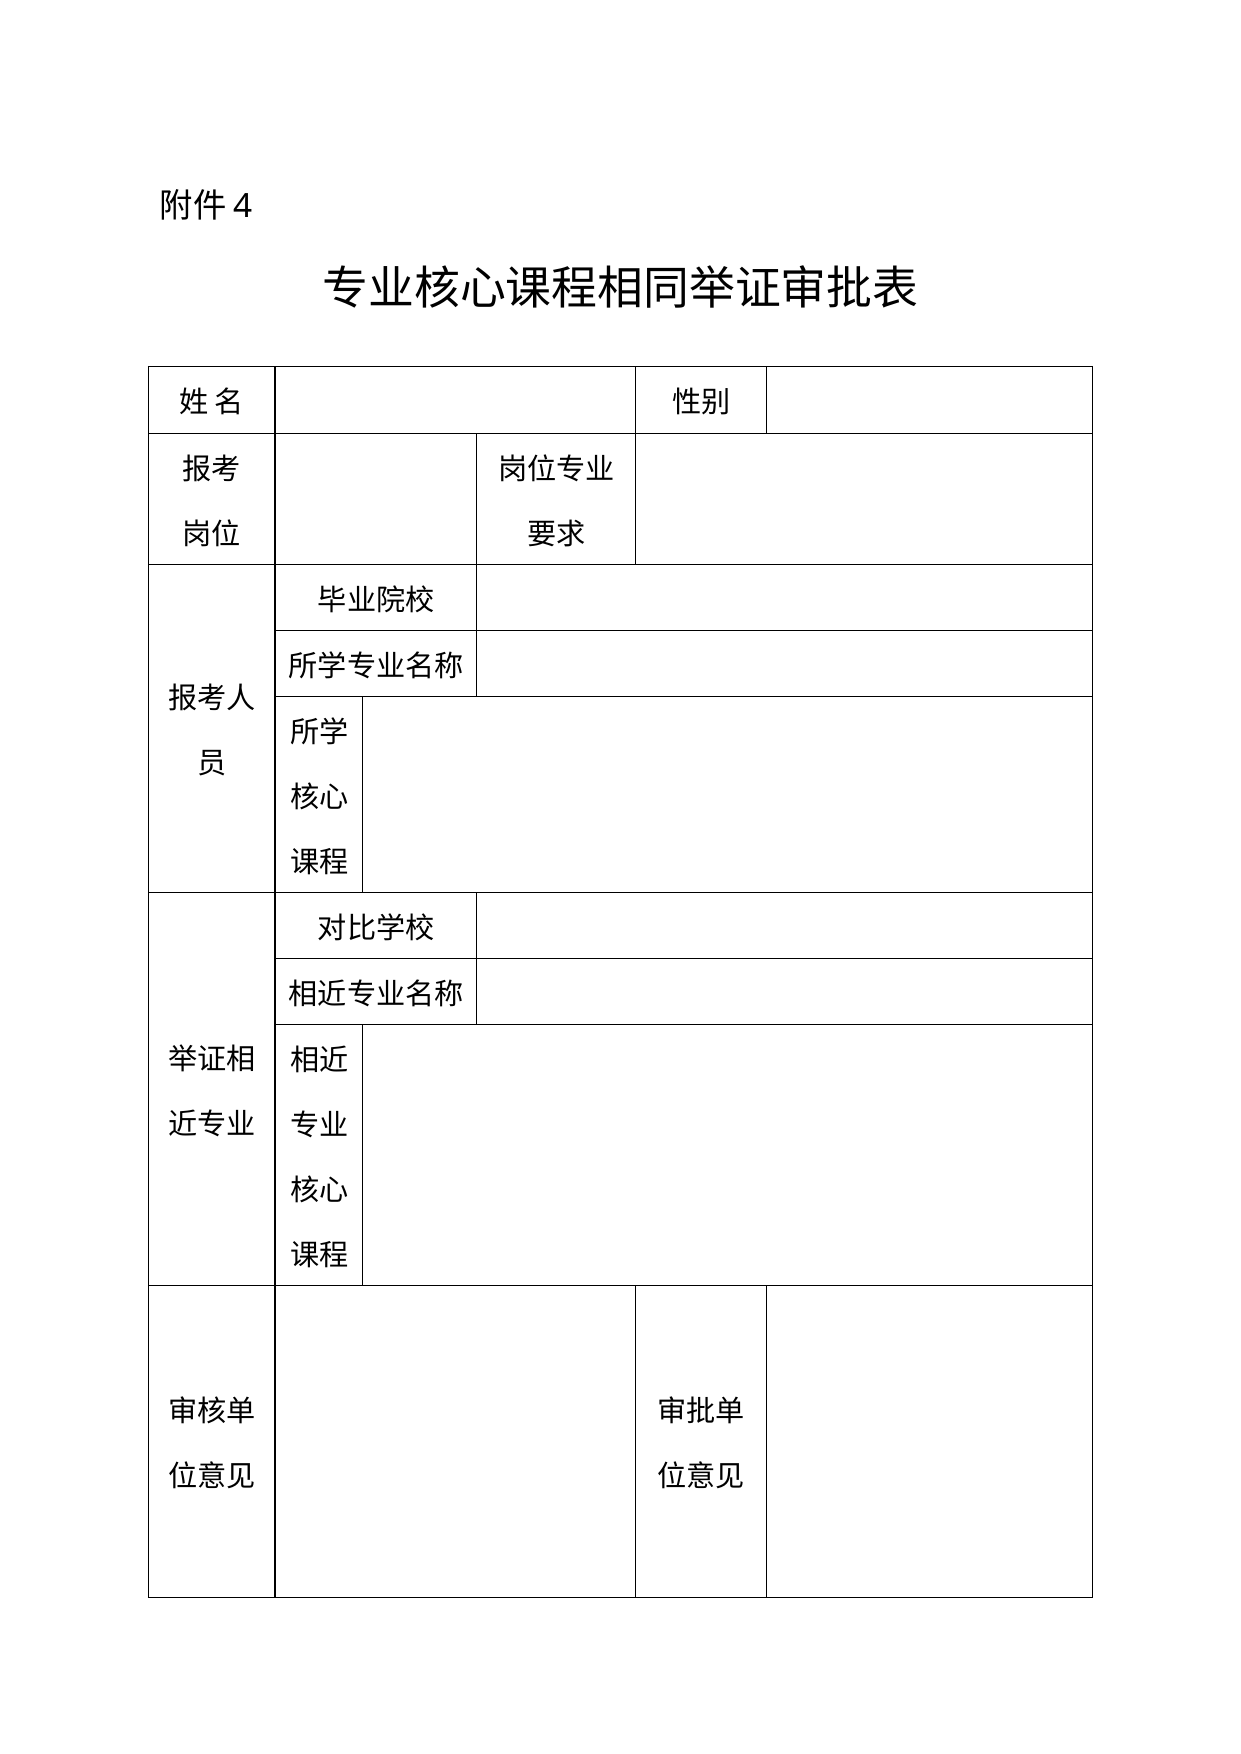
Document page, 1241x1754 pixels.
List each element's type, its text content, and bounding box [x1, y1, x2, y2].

table_cell [276, 434, 476, 564]
table_cell [767, 1286, 1092, 1597]
table_cell [477, 959, 1092, 1024]
table_cell [477, 893, 1092, 958]
table_cell [363, 697, 1092, 892]
table_cell 报考 岗位 [149, 434, 274, 564]
table_cell 审批单位意见 [636, 1286, 766, 1597]
table_cell [636, 434, 1092, 564]
table_header [276, 367, 635, 433]
table_cell 报考人员 [149, 565, 274, 892]
table_cell 相近专业核心课程 [276, 1025, 362, 1285]
text 专业核心课程相同举证审批表 [159, 236, 1081, 333]
table_cell [477, 631, 1092, 696]
table_cell 所学专业名称 [276, 631, 476, 696]
table_cell 举证相近专业 [149, 893, 274, 1285]
table_header [767, 367, 1092, 433]
table_cell 岗位专业要求 [477, 434, 635, 564]
table_cell 对比学校 [276, 893, 476, 958]
table_header 性别 [636, 367, 766, 433]
table_cell [363, 1025, 1092, 1285]
table_cell 所学核心课程 [276, 697, 362, 892]
table_cell [276, 1286, 635, 1597]
table_cell [477, 565, 1092, 630]
text 附件4 [159, 171, 1081, 236]
table_cell 审核单位意见 [149, 1286, 274, 1597]
table_cell 毕业院校 [276, 565, 476, 630]
table_header 姓 名 [149, 367, 274, 433]
table_cell 相近专业名称 [276, 959, 476, 1024]
